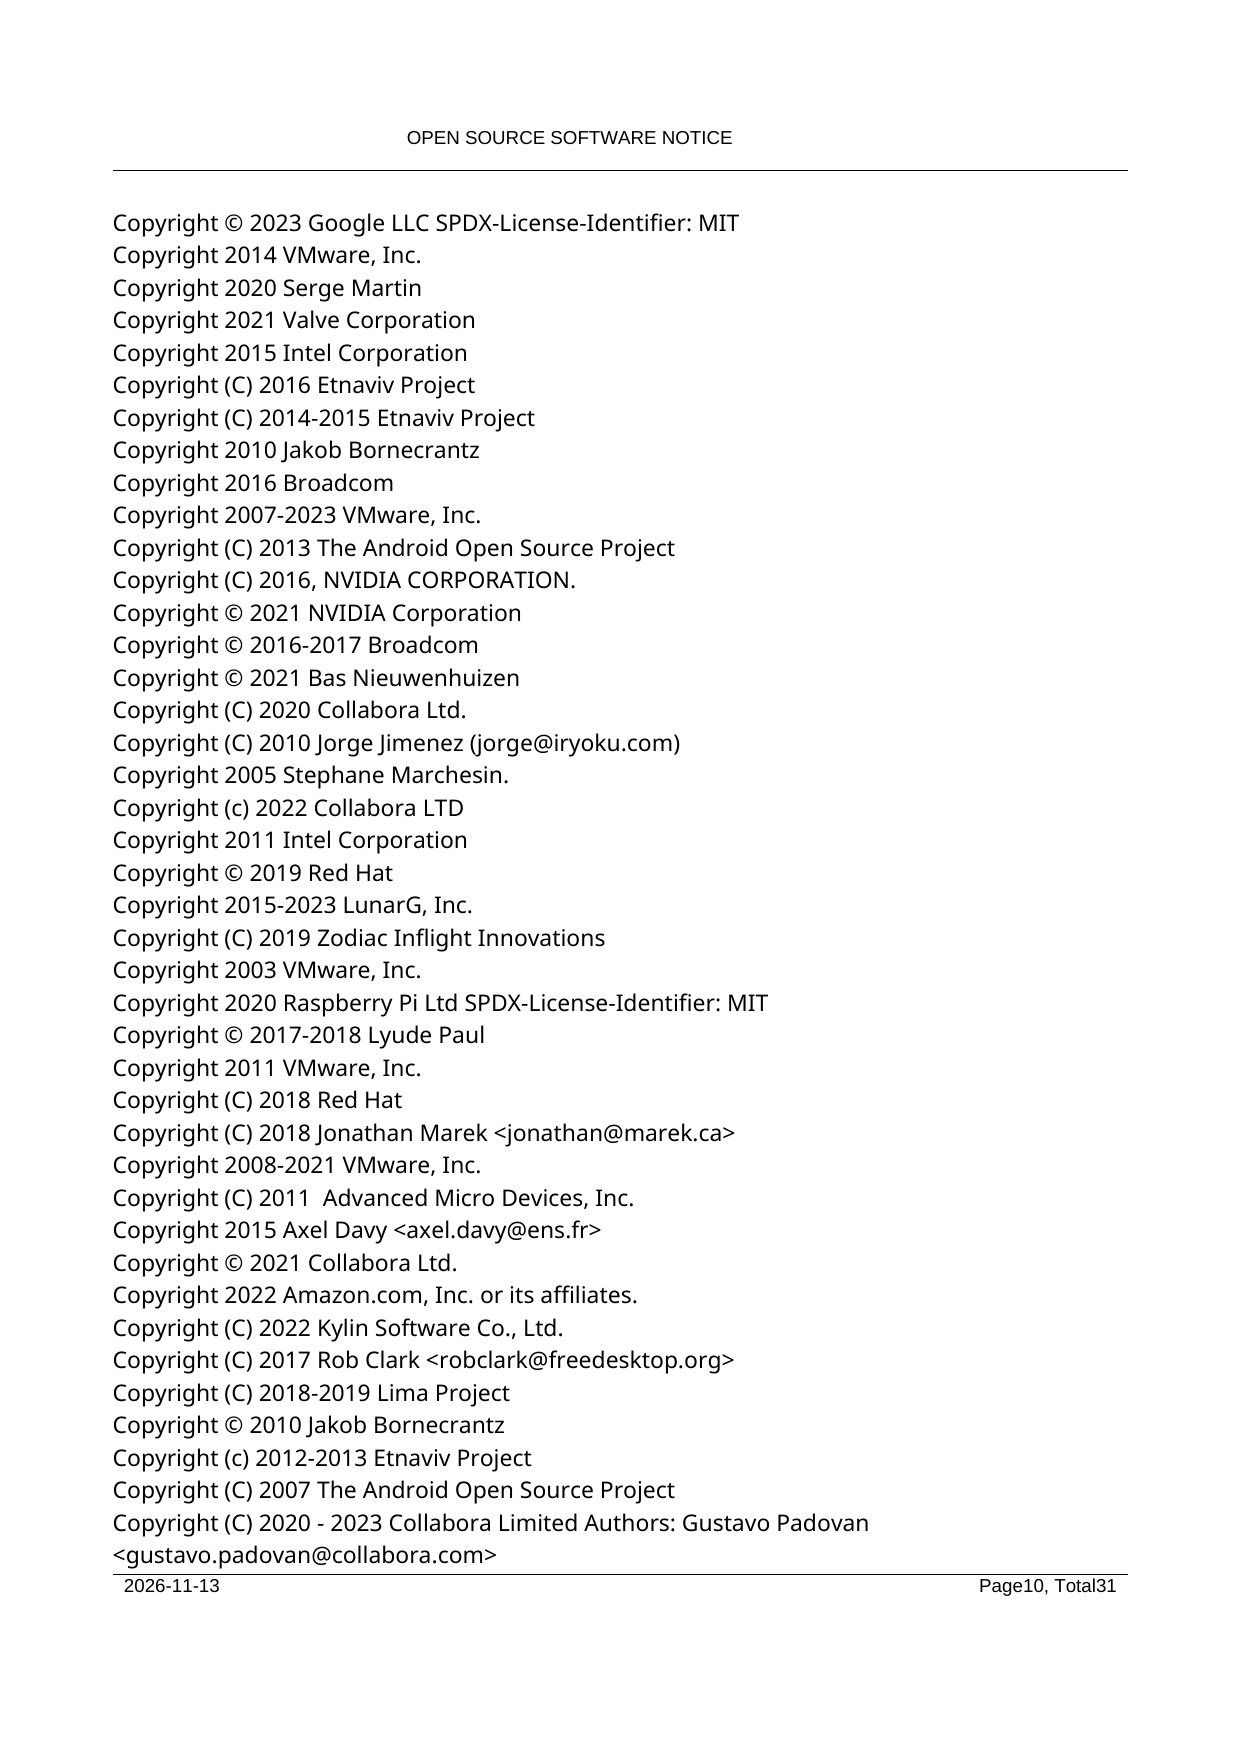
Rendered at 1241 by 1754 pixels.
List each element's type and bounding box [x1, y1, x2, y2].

text [112, 206, 1128, 1571]
